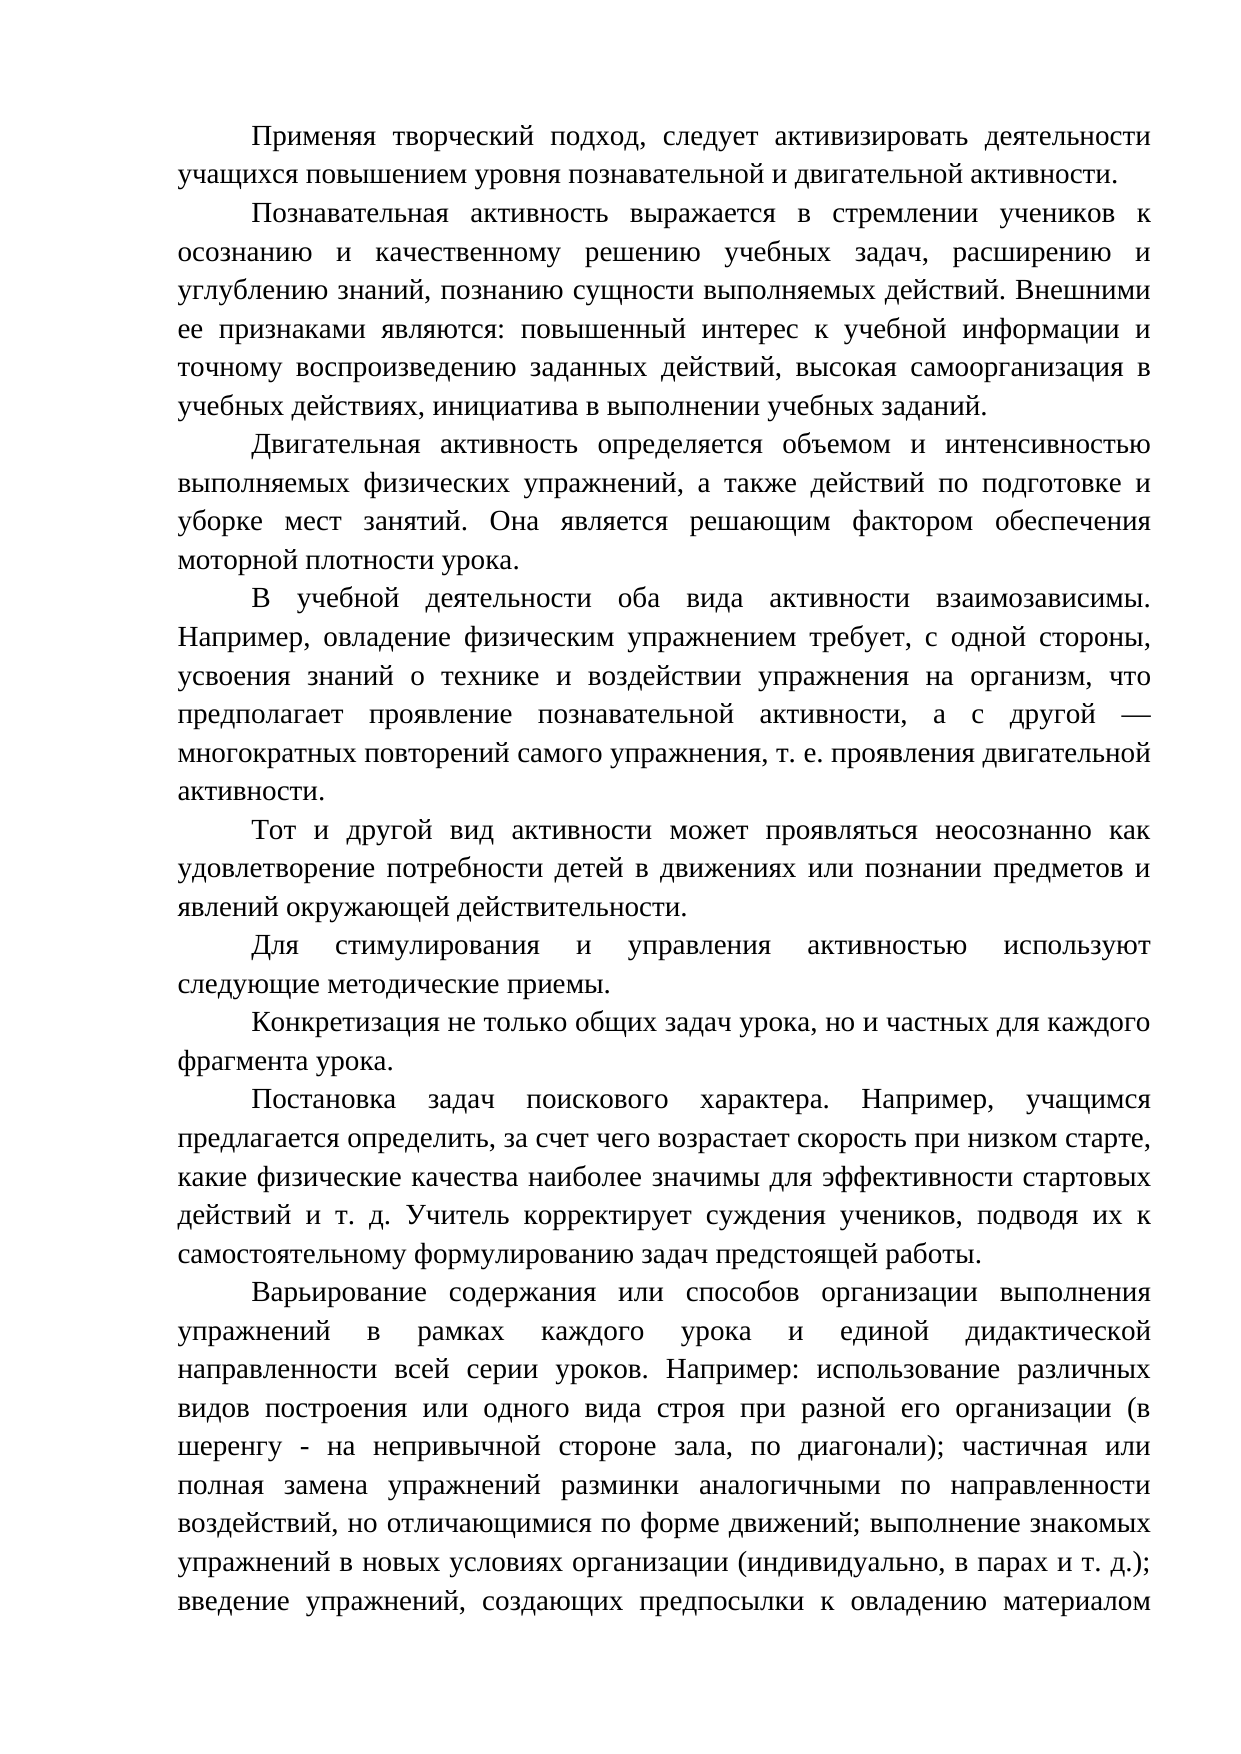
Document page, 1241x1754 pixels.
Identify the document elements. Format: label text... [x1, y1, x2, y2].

text Для стимулирования и управления активностью используют следующие методические приемы. [177, 927, 1152, 999]
text В учебной деятельности оба вида активности взаимозависимы. Например, овладение физическим упражнением требует, с одной стороны, усвоения знаний о технике и воздействии упражнения на организм, что предполагает проявление познавательной активности, а с другой — многократных повторений самого упражнения, т. е. проявления двигательной активности. [177, 581, 1152, 807]
text Применяя творческий подход, следует активизировать деятельности учащихся повышением уровня познавательной и двигательной активности. [177, 118, 1152, 190]
text Двигательная активность определяется объемом и интенсивностью выполняемых физических упражнений, а также действий по подготовке и уборке мест занятий. Она является решающим фактором обеспечения моторной плотности урока. [177, 426, 1152, 576]
text Конкретизация не только общих задач урока, но и частных для каждого фрагмента урока. [177, 1004, 1152, 1077]
text Познавательная активность выражается в стремлении учеников к осознанию и качественному решению учебных задач, расширению и углублению знаний, познанию сущности выполняемых действий. Внешними ее признаками являются: повышенный интерес к учебной информации и точному воспроизведению заданных действий, высокая самоорганизация в учебных действиях, инициатива в выполнении учебных заданий. [177, 195, 1152, 421]
text Постановка задач поискового характера. Например, учащимся предлагается определить, за счет чего возрастает скорость при низком старте, какие физические качества наиболее значимы для эффективности стартовых действий и т. д. Учитель корректирует суждения учеников, подводя их к самостоятельному формулированию задач предстоящей работы. [177, 1082, 1152, 1269]
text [177, 1274, 1152, 1616]
text Тот и другой вид активности может проявляться неосознанно как удовлетворение потребности детей в движениях или познании предметов и явлений окружающей действительности. [177, 812, 1152, 922]
